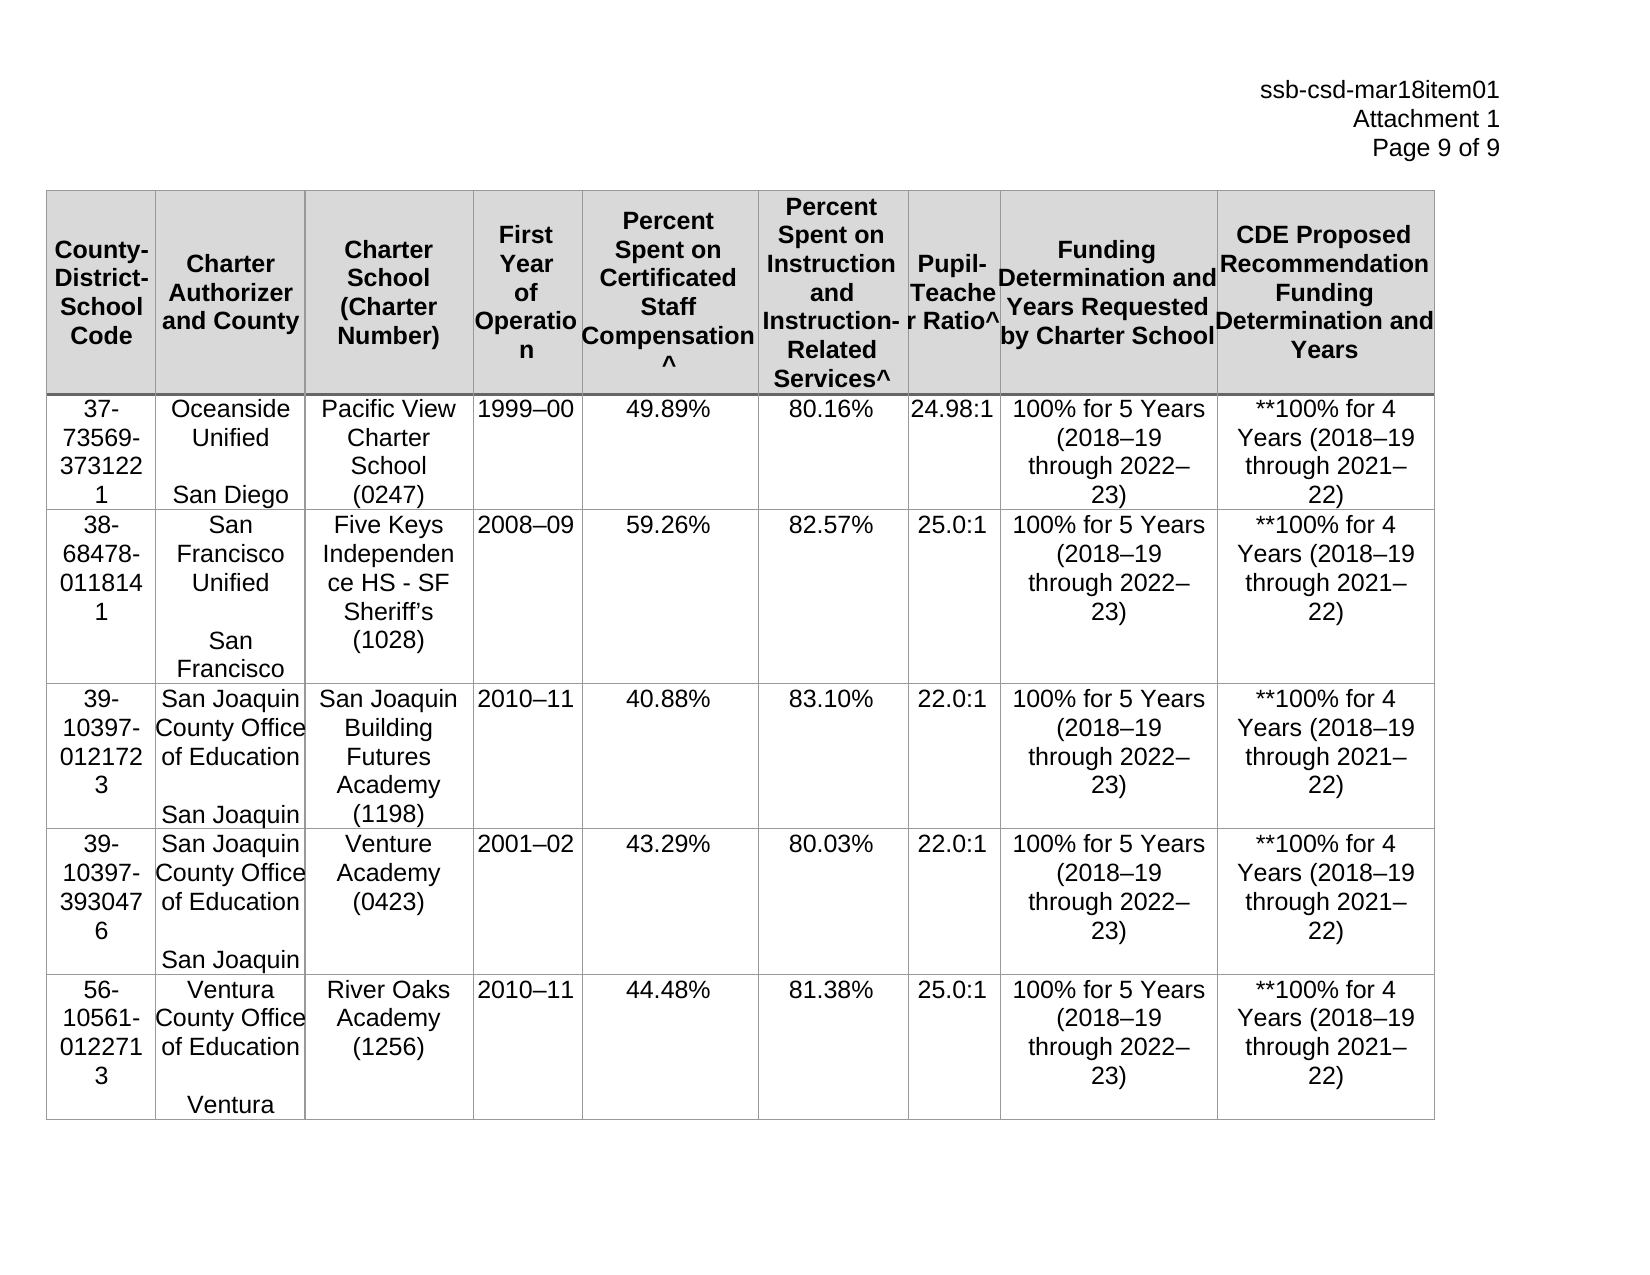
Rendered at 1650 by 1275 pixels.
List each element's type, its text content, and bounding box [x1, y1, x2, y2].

table_cell 56-10561-0122713 [47, 975, 155, 1119]
table_cell 2010–11 [474, 975, 582, 1119]
table_cell 22.0:1 [909, 829, 1000, 973]
table_cell San Francisco Unified San Francisco [156, 510, 304, 683]
table_header Funding Determination and Years Requested by Charter School [1001, 191, 1217, 393]
table_cell 100% for 5 Years (2018‒19 through 2022‒23) [1001, 684, 1217, 828]
table_header Percent Spent on Instruction and Instruction- Related Services^ [759, 191, 908, 393]
table_header First Year of Operation [474, 191, 582, 393]
table_cell **100% for 4 Years (2018‒19 through 2021‒22) [1218, 975, 1434, 1119]
table_cell 100% for 5 Years (2018‒19 through 2022‒23) [1001, 975, 1217, 1119]
table_cell 59.26% [583, 510, 758, 683]
table_cell 37-73569-3731221 [47, 396, 155, 509]
table_header Pupil-Teacher Ratio^ [909, 191, 1000, 393]
table_cell 80.03% [759, 829, 908, 973]
table_cell 39-10397-3930476 [47, 829, 155, 973]
table_cell 82.57% [759, 510, 908, 683]
table_header County- District- School Code [47, 191, 155, 393]
table_cell 22.0:1 [909, 684, 1000, 828]
table_cell Oceanside Unified San Diego [156, 396, 304, 509]
table_header Charter School (Charter Number) [306, 191, 473, 393]
table_cell San Joaquin Building Futures Academy (1198) [306, 684, 473, 828]
table_cell 1999–00 [474, 396, 582, 509]
table_header Charter Authorizer and County [156, 191, 304, 393]
table_cell Five Keys Independence HS - SF Sheriff’s (1028) [306, 510, 473, 683]
table_cell San Joaquin County Office of Education San Joaquin [156, 684, 304, 828]
table_cell 25.0:1 [909, 975, 1000, 1119]
table_cell Venture Academy (0423) [306, 829, 473, 973]
table_cell **100% for 4 Years (2018‒19 through 2021‒22) [1218, 684, 1434, 828]
table_cell 100% for 5 Years (2018‒19 through 2022‒23) [1001, 510, 1217, 683]
table_cell San Joaquin County Office of Education San Joaquin [156, 829, 304, 973]
table_cell 40.88% [583, 684, 758, 828]
table_cell 38-68478-0118141 [47, 510, 155, 683]
table_cell 81.38% [759, 975, 908, 1119]
table_cell 2010–11 [474, 684, 582, 828]
table_cell 2001–02 [474, 829, 582, 973]
table_header CDE Proposed Recommendation Funding Determination and Years [1218, 191, 1434, 393]
table_cell 43.29% [583, 829, 758, 973]
table_cell 24.98:1 [909, 396, 1000, 509]
table_header Percent Spent on Certificated Staff Compensation^ [583, 191, 758, 393]
table_cell 49.89% [583, 396, 758, 509]
table_cell 39-10397-0121723 [47, 684, 155, 828]
table_cell 2008–09 [474, 510, 582, 683]
table_cell Pacific View Charter School (0247) [306, 396, 473, 509]
table_cell **100% for 4 Years (2018‒19 through 2021‒22) [1218, 510, 1434, 683]
table_cell 44.48% [583, 975, 758, 1119]
table_cell Ventura County Office of Education Ventura [156, 975, 304, 1119]
table_cell River Oaks Academy (1256) [306, 975, 473, 1119]
table_cell 100% for 5 Years (2018‒19 through 2022‒23) [1001, 396, 1217, 509]
table_cell **100% for 4 Years (2018‒19 through 2021‒22) [1218, 829, 1434, 973]
table_cell 80.16% [759, 396, 908, 509]
table_cell 25.0:1 [909, 510, 1000, 683]
table_cell 100% for 5 Years (2018‒19 through 2022‒23) [1001, 829, 1217, 973]
table_cell 83.10% [759, 684, 908, 828]
table_cell **100% for 4 Years (2018‒19 through 2021‒22) [1218, 396, 1434, 509]
